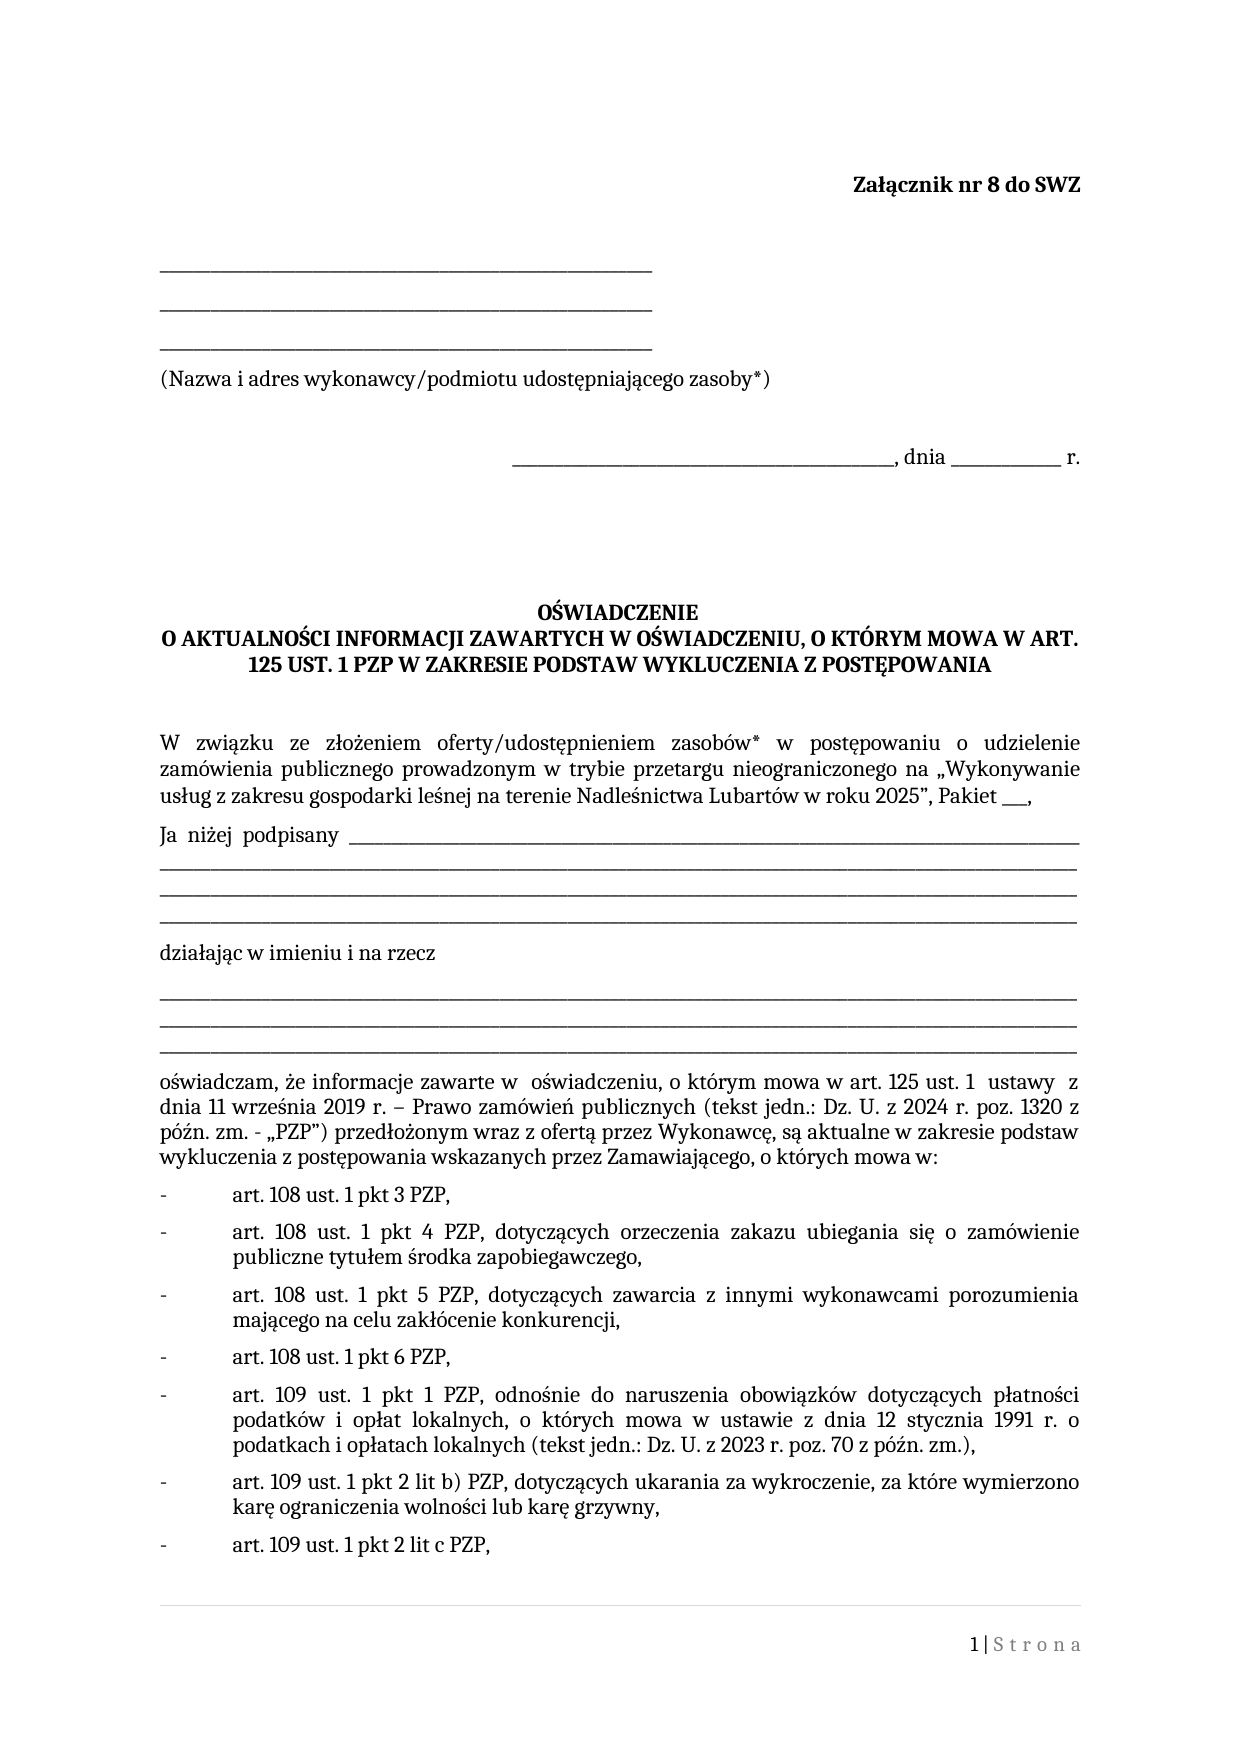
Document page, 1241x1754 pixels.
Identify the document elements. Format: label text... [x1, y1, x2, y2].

text działając w imieniu i na rzecz [159, 939, 1081, 966]
text ____________________________________________________________________________________________________________________________________________________________________________________________________________________________________________________________________________________________________________________________________ [159, 978, 1081, 1057]
text - art. 108 ust. 1 pkt 5 PZP, dotyczących zawarcia z innymi wykonawcami porozumienia mającego na celu zakłócenie konkurencji, [159, 1282, 1081, 1332]
text OŚWIADCZENIE O AKTUALNOŚCI INFORMACJI ZAWARTYCH W OŚWIADCZENIU, O KTÓRYM MOWA W ART. 125 UST. 1 PZP W ZAKRESIE PODSTAW WYKLUCZENIA Z POSTĘPOWANIA [159, 599, 1081, 678]
text - art. 108 ust. 1 pkt 3 PZP, [159, 1182, 1081, 1207]
text __________________________________________________________ [159, 250, 1081, 276]
text Załącznik nr 8 do SWZ [159, 172, 1081, 198]
text Ja niżej podpisany ______________________________________________________________________________________ ____________________________________________________________________________________________________________________________________________________________________________________________________________________________________________________________________________________________________________________________________ [159, 821, 1081, 927]
text - art. 109 ust. 1 pkt 1 PZP, odnośnie do naruszenia obowiązków dotyczących płatności podatków i opłat lokalnych, o których mowa w ustawie z dnia 12 stycznia 1991 r. o podatkach i opłatach lokalnych (tekst jedn.: Dz. U. z 2023 r. poz. 70 z późn. zm.), [159, 1382, 1081, 1457]
text __________________________________________________________ [159, 288, 1081, 315]
text W związku ze złożeniem oferty/udostępnieniem zasobów* w postępowaniu o udzielenie zamówienia publicznego prowadzonym w trybie przetargu nieograniczonego na „Wykonywanie usług z zakresu gospodarki leśnej na terenie Nadleśnictwa Lubartów w roku 2025”, Pakiet ___, [159, 730, 1081, 809]
text oświadczam, że informacje zawarte w oświadczeniu, o którym mowa w art. 125 ust. 1 ustawy z dnia 11 września 2019 r. – Prawo zamówień publicznych (tekst jedn.: Dz. U. z 2024 r. poz. 1320 z późn. zm. - „PZP”) przedłożonym wraz z ofertą przez Wykonawcę, są aktualne w zakresie podstaw wykluczenia z postępowania wskazanych przez Zamawiającego, o których mowa w: [159, 1070, 1081, 1170]
text - art. 108 ust. 1 pkt 4 PZP, dotyczących orzeczenia zakazu ubiegania się o zamówienie publiczne tytułem środka zapobiegawczego, [159, 1220, 1081, 1270]
text __________________________________________________________ [159, 327, 1081, 354]
text - art. 109 ust. 1 pkt 2 lit c PZP, [159, 1532, 1081, 1557]
text (Nazwa i adres wykonawcy/podmiotu udostępniającego zasoby*) [159, 366, 1081, 393]
text - art. 108 ust. 1 pkt 6 PZP, [159, 1345, 1081, 1370]
text _____________________________________________, dnia _____________ r. [159, 444, 1081, 470]
text - art. 109 ust. 1 pkt 2 lit b) PZP, dotyczących ukarania za wykroczenie, za które wymierzono karę ograniczenia wolności lub karę grzywny, [159, 1470, 1081, 1520]
